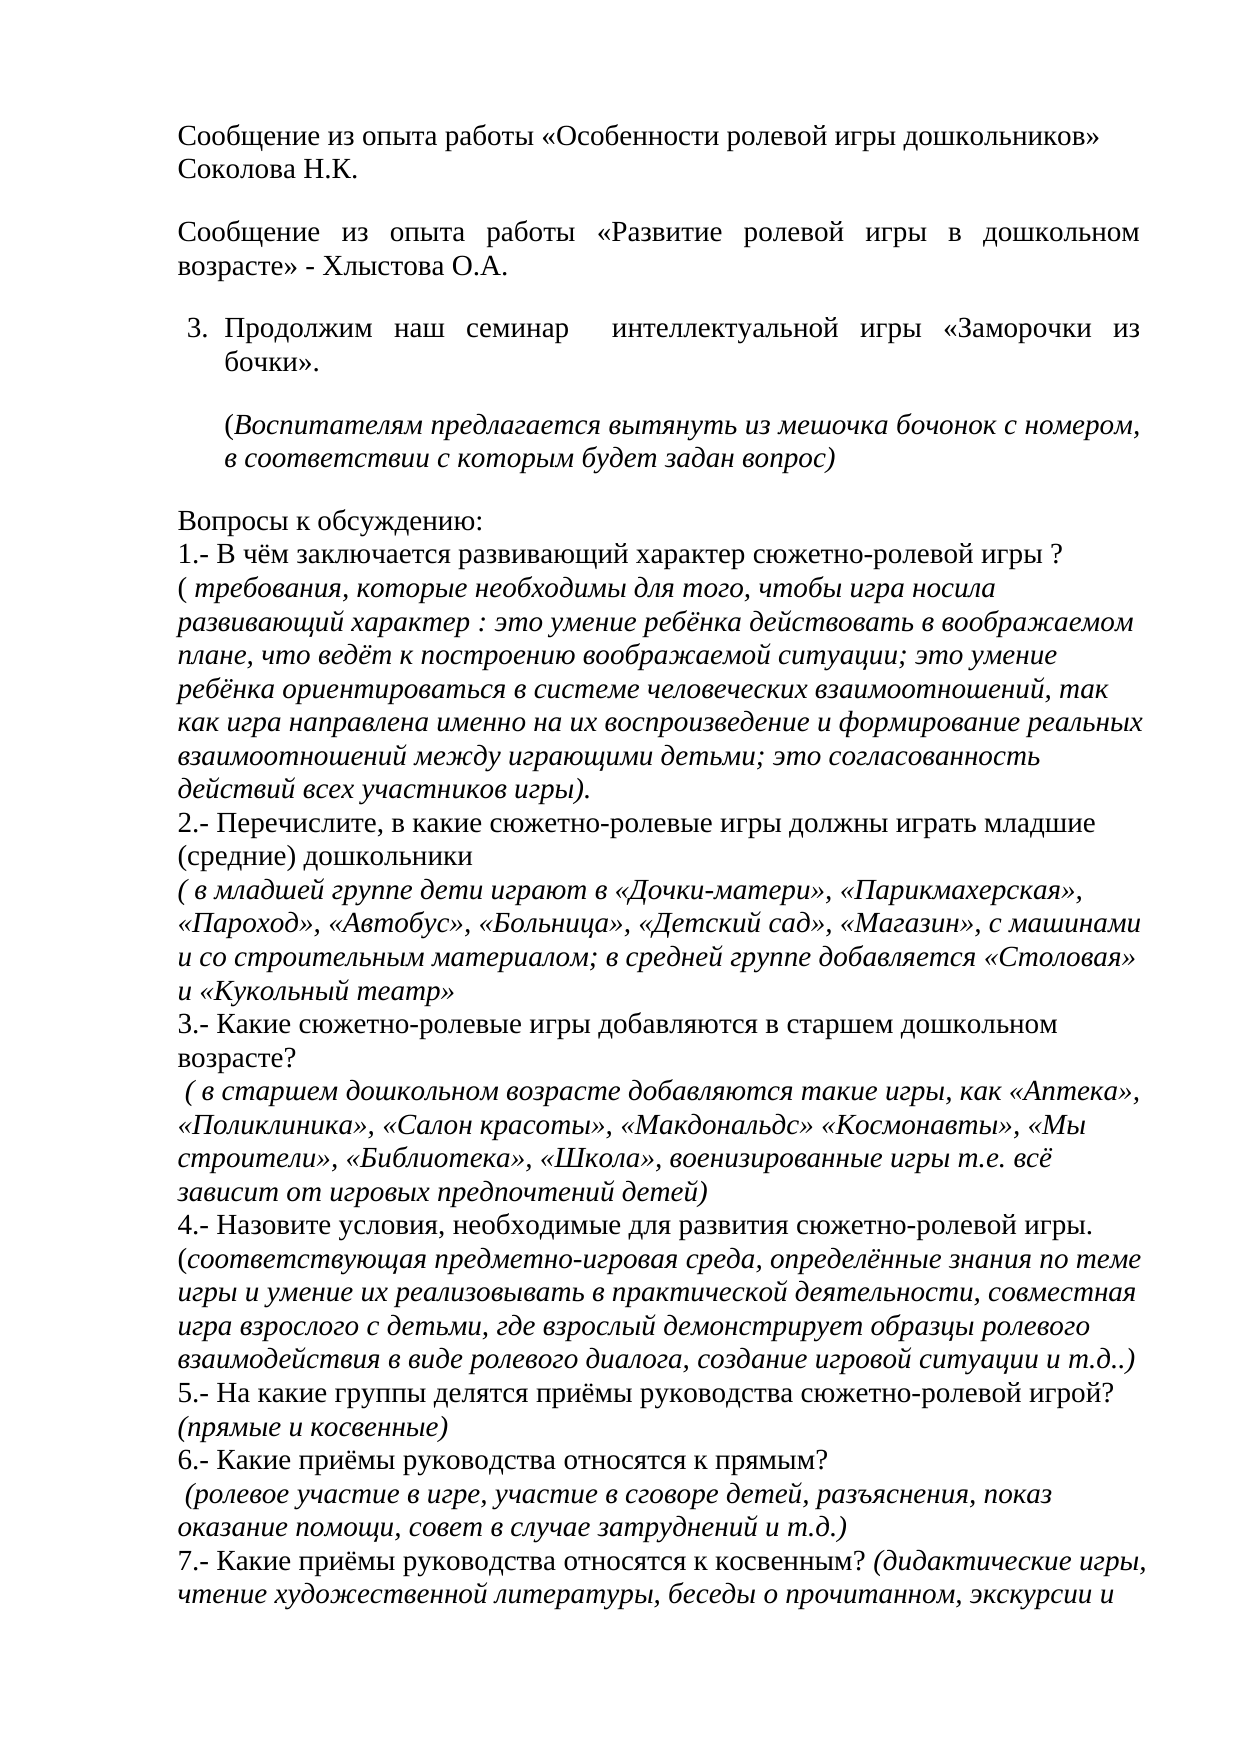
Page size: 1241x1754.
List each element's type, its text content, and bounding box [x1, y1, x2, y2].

text (Воспитателям предлагается вытянуть из мешочка бочонок с номером, в соответствии с которым будет задан вопрос) [224, 407, 1141, 474]
text ( требования, которые необходимы для того, чтобы игра носила развивающий характер : это умение ребёнка действовать в воображаемом плане, что ведёт к построению воображаемой ситуации; это умение ребёнка ориентироваться в системе человеческих взаимоотношений, так как игра направлена именно на их воспроизведение и формирование реальных взаимоотношений между играющими детьми; это согласованность действий всех участников игры). 2.- Перечислите, в какие сюжетно-ролевые игры должны играть младшие (средние) дошкольники [177, 570, 1152, 872]
text Вопросы к обсуждению: 1.- В чём заключается развивающий характер сюжетно-ролевой игры ? [177, 503, 1152, 570]
list Продолжим наш семинар интеллектуальной игры «Заморочки из бочки». [187, 311, 1141, 378]
text ( в старшем дошкольном возрасте добавляются такие игры, как «Аптека», «Поликлиника», «Салон красоты», «Макдональдс» «Космонавты», «Мы строители», «Библиотека», «Школа», военизированные игры т.е. всё зависит от игровых предпочтений детей) 4.- Назовите условия, необходимые для развития сюжетно-ролевой игры. (соответствующая предметно-игровая среда, определённые знания по теме игры и умение их реализовывать в практической деятельности, совместная игра взрослого с детьми, где взрослый демонстрирует образцы ролевого взаимодействия в виде ролевого диалога, создание игровой ситуации и т.д..) 5.- На какие группы делятся приёмы руководства сюжетно-ролевой игрой? (прямые и косвенные) 6.- Какие приёмы руководства относятся к прямым? [177, 1073, 1152, 1476]
text ( в младшей группе дети играют в «Дочки-матери», «Парикмахерская», «Пароход», «Автобус», «Больница», «Детский сад», «Магазин», с машинами и со строительным материалом; в средней группе добавляется «Столовая» и «Кукольный театр» 3.- Какие сюжетно-ролевые игры добавляются в старшем дошкольном возрасте? [177, 872, 1152, 1073]
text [177, 1476, 1152, 1610]
text Сообщение из опыта работы «Развитие ролевой игры в дошкольном возрасте» - Хлыстова О.А. [177, 214, 1141, 281]
text Сообщение из опыта работы «Особенности ролевой игры дошкольников» Соколова Н.К. [177, 118, 1152, 185]
